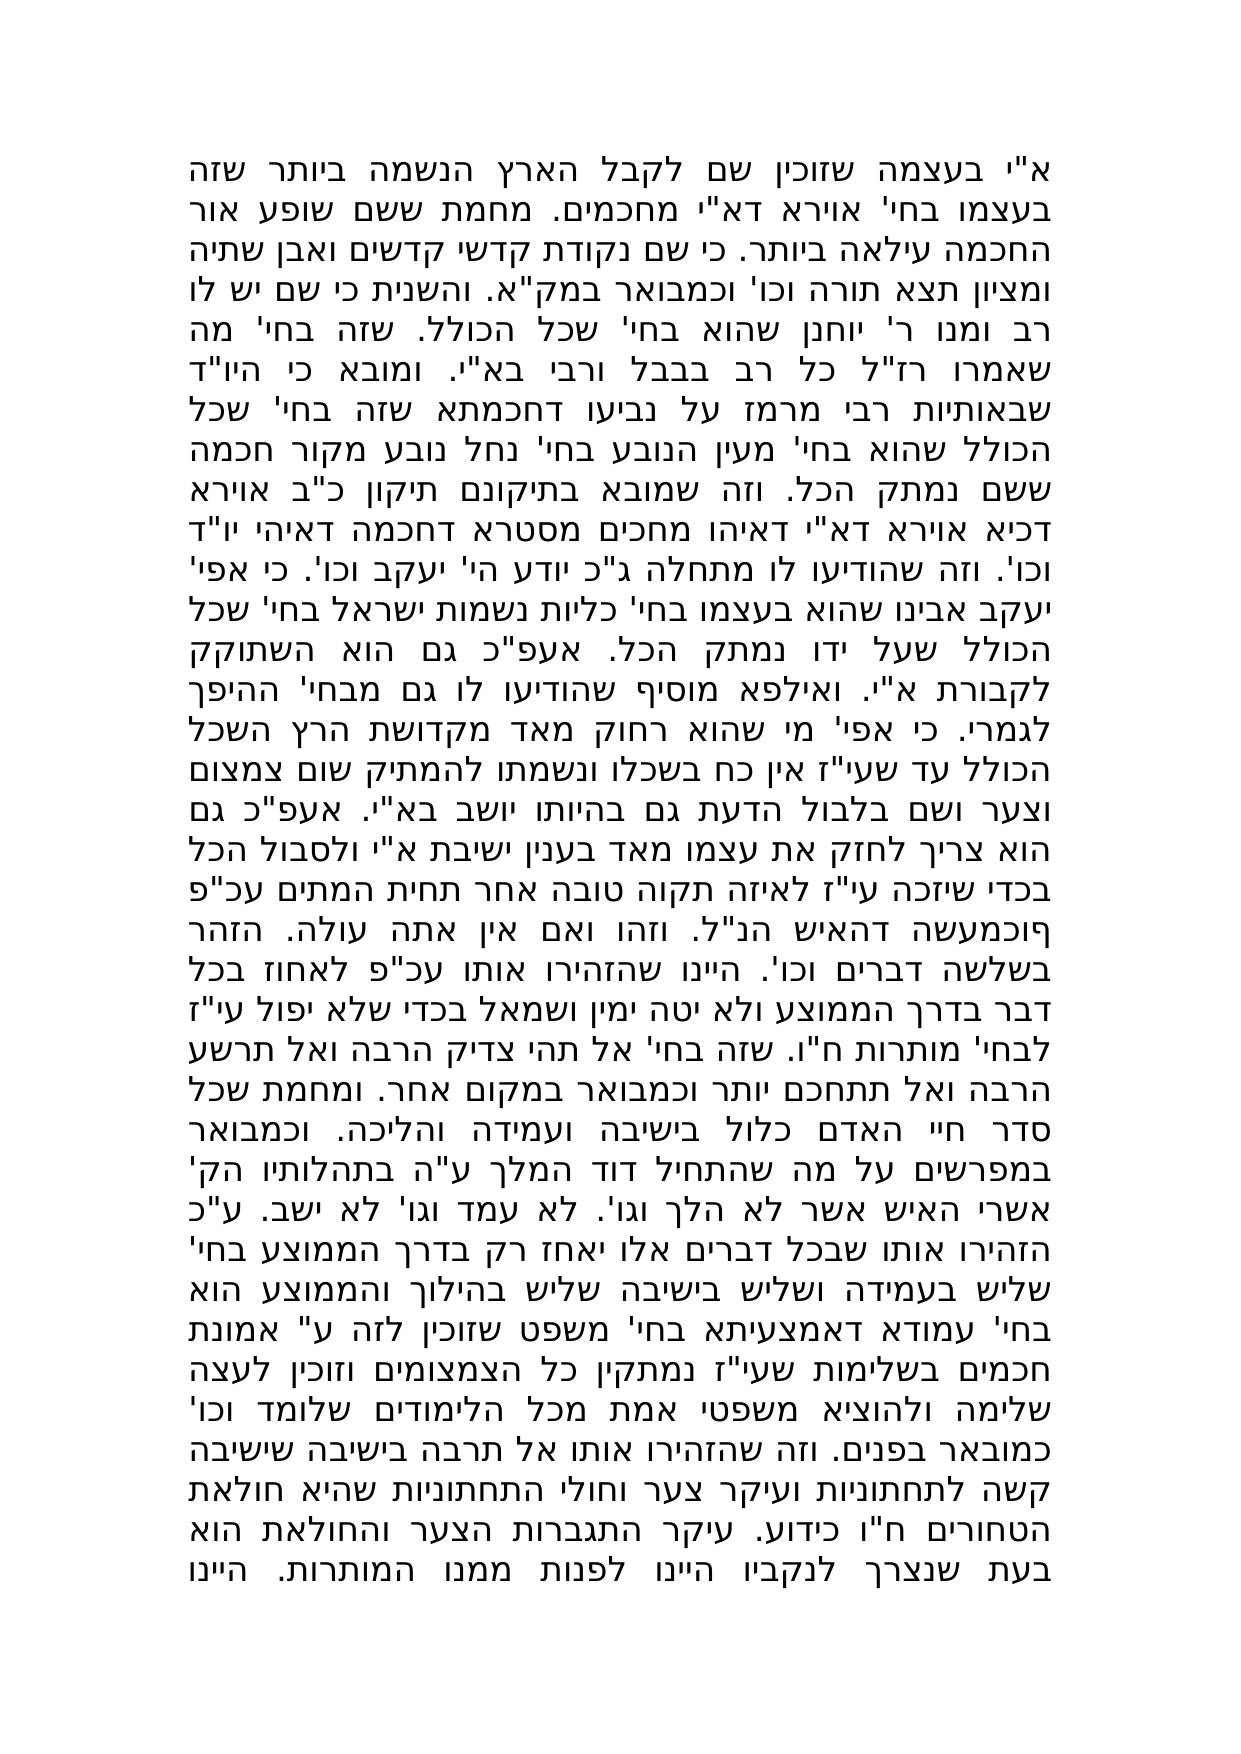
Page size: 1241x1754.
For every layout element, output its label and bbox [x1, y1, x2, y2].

text [187, 150, 1053, 1590]
